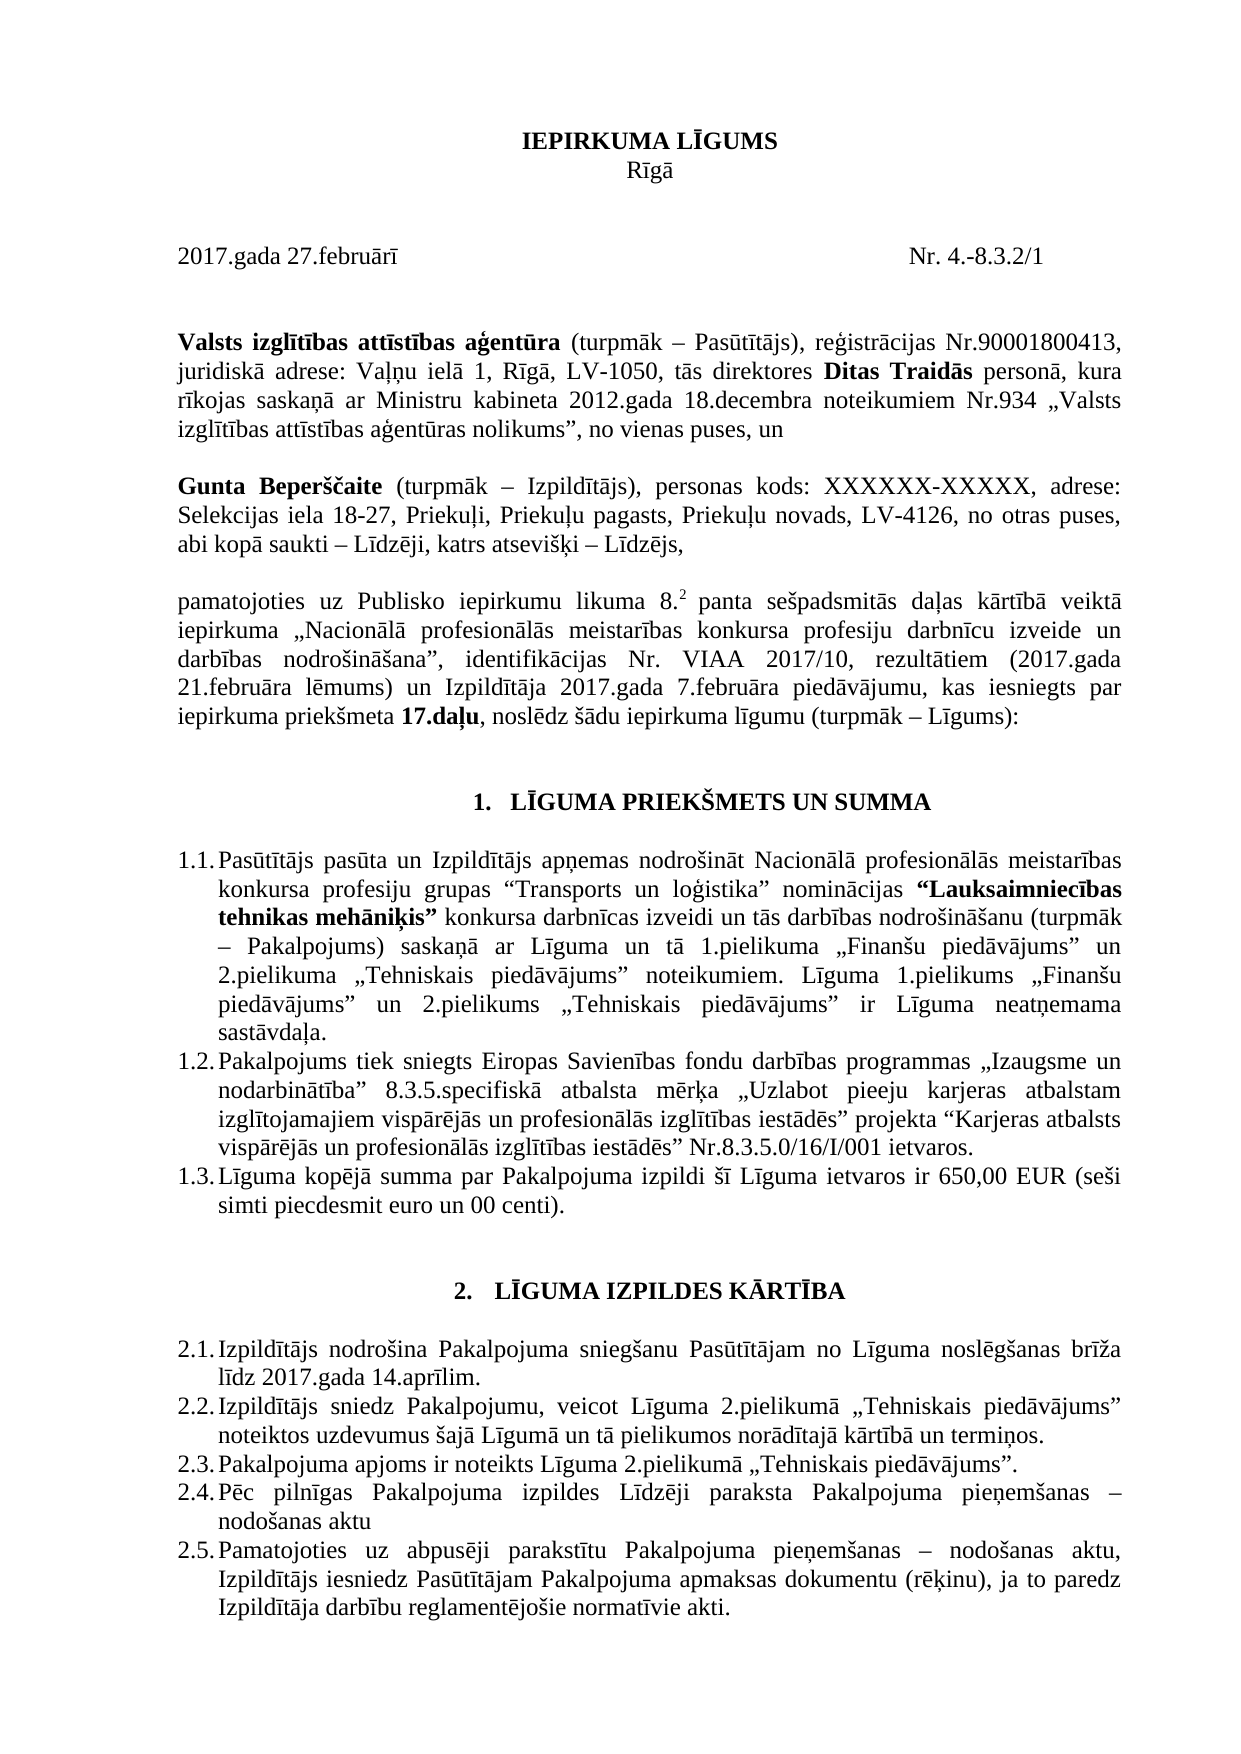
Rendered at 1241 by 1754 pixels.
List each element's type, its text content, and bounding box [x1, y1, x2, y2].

text Gunta Beperščaite (turpmāk – Izpildītājs), personas kods: XXXXXX-XXXXX, adrese: Selekcijas iela 18-27, Priekuļi, Priekuļu pagasts, Priekuļu novads, LV-4126, no otras puses, abi kopā saukti – Līdzēji, katrs atsevišķi – Līdzējs, [177, 471, 1122, 557]
title Pakalpojums tiek sniegts Eiropas Savienības fondu darbības programmas „Izaugsme un nodarbinātība” 8.3.5.specifiskā atbalsta mērķa „Uzlabot pieeju karjeras atbalstam izglītojamajiem vispārējās un profesionālās izglītības iestādēs” projekta “Karjeras atbalsts vispārējās un profesionālās izglītības iestādēs” Nr.8.3.5.0/16/I/001 ietvaros. [177, 1046, 1122, 1161]
title Pamatojoties uz abpusēji parakstītu Pakalpojuma pieņemšanas – nodošanas aktu, Izpildītājs iesniedz Pasūtītājam Pakalpojuma apmaksas dokumentu (rēķinu), ja to paredz Izpildītāja darbību reglamentējošie normatīvie akti. [177, 1535, 1122, 1621]
list LĪGUMA IZPILDES KĀRTĪBA [177, 1276, 1122, 1305]
title Pakalpojuma apjoms ir noteikts Līguma 2.pielikumā „Tehniskais piedāvājums”. [177, 1449, 1122, 1477]
text Valsts izglītības attīstības aģentūra (turpmāk – Pasūtītājs), reģistrācijas Nr.90001800413, juridiskā adrese: Vaļņu ielā 1, Rīgā, LV-1050, tās direktores Ditas Traidās personā, kura rīkojas saskaņā ar Ministru kabineta 2012.gada 18.decembra noteikumiem Nr.934 „Valsts izglītības attīstības aģentūras nolikums”, no vienas puses, un [177, 327, 1122, 442]
text 2017.gada 27.februārī Nr. 4.-8.3.2/1 [177, 241, 1122, 270]
title Pasūtītājs pasūta un Izpildītājs apņemas nodrošināt Nacionālā profesionālās meistarības konkursa profesiju grupas “Transports un loģistika” nominācijas “Lauksaimniecības tehnikas mehāniķis” konkursa darbnīcas izveidi un tās darbības nodrošināšanu (turpmāk – Pakalpojums) saskaņā ar Līguma un tā 1.pielikuma „Finanšu piedāvājums” un 2.pielikuma „Tehniskais piedāvājums” noteikumiem. Līguma 1.pielikums „Finanšu piedāvājums” un 2.pielikums „Tehniskais piedāvājums” ir Līguma neatņemama sastāvdaļa. [177, 845, 1122, 1046]
text Rīgā [177, 155, 1122, 184]
title IEPIRKUMA LĪGUMS [177, 126, 1122, 155]
title Līguma kopējā summa par Pakalpojuma izpildi šī Līguma ietvaros ir 650,00 EUR (seši simti piecdesmit euro un 00 centi). [177, 1161, 1122, 1219]
title Izpildītājs sniedz Pakalpojumu, veicot Līguma 2.pielikumā „Tehniskais piedāvājums” noteiktos uzdevumus šajā Līgumā un tā pielikumos norādītajā kārtībā un termiņos. [177, 1391, 1122, 1449]
title Pēc pilnīgas Pakalpojuma izpildes Līdzēji paraksta Pakalpojuma pieņemšanas – nodošanas aktu [177, 1477, 1122, 1535]
text pamatojoties uz Publisko iepirkumu likuma 8.2 panta sešpadsmitās daļas kārtībā veiktā iepirkuma „Nacionālā profesionālās meistarības konkursa profesiju darbnīcu izveide un darbības nodrošināšana”, identifikācijas Nr. VIAA 2017/10, rezultātiem (2017.gada 21.februāra lēmums) un Izpildītāja 2017.gada 7.februāra piedāvājumu, kas iesniegts par iepirkuma priekšmeta 17.daļu, noslēdz šādu iepirkuma līgumu (turpmāk – Līgums): [177, 586, 1122, 730]
list LĪGUMA PRIEKŠMETS UN SUMMA [473, 787, 1122, 816]
title Izpildītājs nodrošina Pakalpojuma sniegšanu Pasūtītājam no Līguma noslēgšanas brīža līdz 2017.gada 14.aprīlim. [177, 1334, 1122, 1391]
